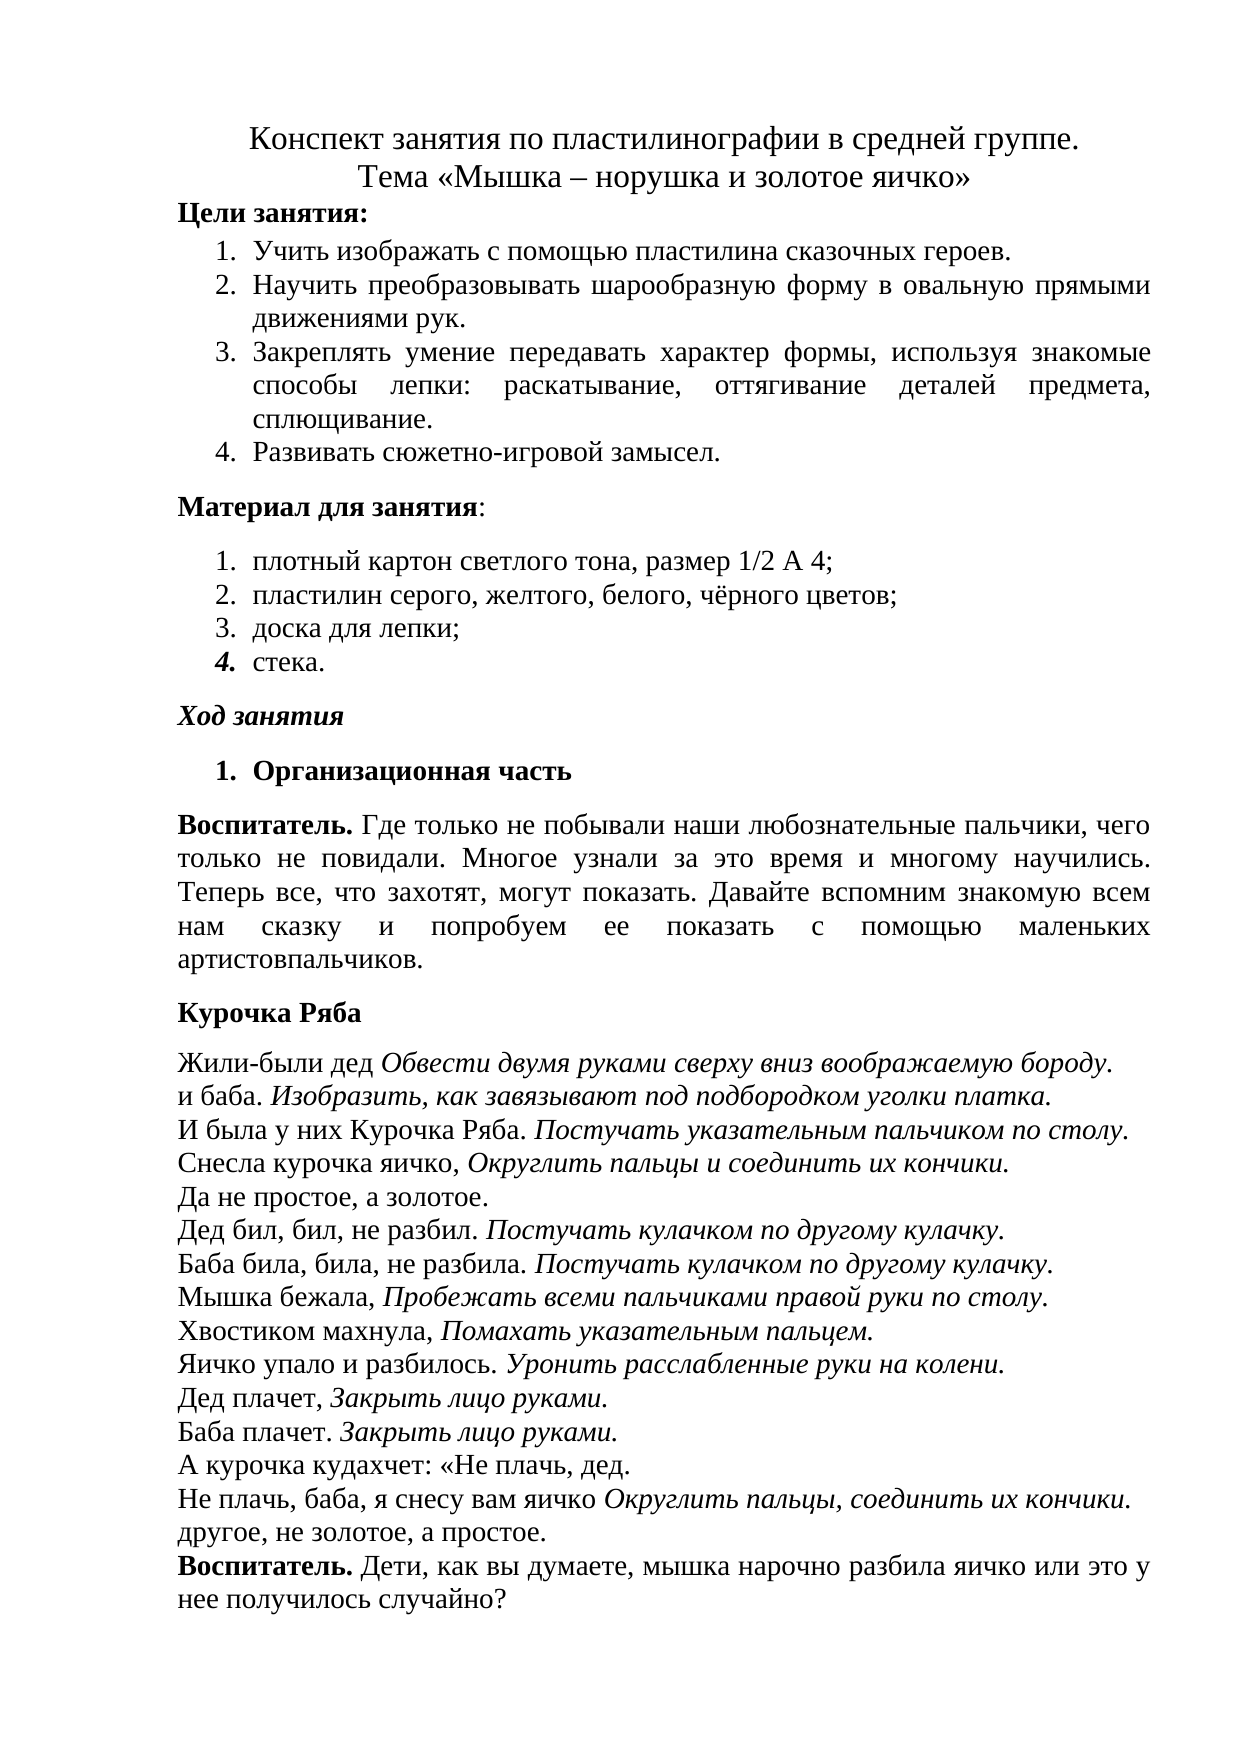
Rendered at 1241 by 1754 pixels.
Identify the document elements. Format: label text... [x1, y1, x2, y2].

text Да не простое, а золотое. [177, 1179, 1152, 1212]
text Баба плачет. Закрыть лицо руками. [177, 1414, 1152, 1447]
text Мышка бежала, Пробежать всеми пальчиками правой руки по столу. [177, 1279, 1152, 1313]
list Организационная часть [215, 753, 1152, 786]
text другое, не золотое, а простое. [177, 1514, 1152, 1548]
text Материал для занятия: [177, 489, 1152, 522]
text Хвостиком махнула, Помахать указательным пальцем. [177, 1313, 1152, 1347]
text Конспект занятия по пластилинографии в средней группе. [177, 118, 1152, 156]
text Снесла курочка яичко, Округлить пальцы и соединить их кончики. [177, 1145, 1152, 1179]
list Научить преобразовывать шарообразную форму в овальную прямыми движениями рук. [215, 267, 1152, 334]
list пластилин серого, желтого, белого, чёрного цветов; [215, 577, 1152, 610]
text Дед плачет, Закрыть лицо руками. [177, 1380, 1152, 1414]
text Дед бил, бил, не разбил. Постучать кулачком по другому кулачку. [177, 1212, 1152, 1246]
text Ход занятия [177, 698, 1152, 732]
text Не плачь, баба, я снесу вам яичко Округлить пальцы, соединить их кончики. [177, 1481, 1152, 1514]
list доска для лепки; [215, 610, 1152, 644]
text Воспитатель. Где только не побывали наши любознательные пальчики, чего только не повидали. Многое узнали за это время и многому научились. Теперь все, что захотят, могут показать. Давайте вспомним знакомую всем нам сказку и попробуем ее показать с помощью маленьких артистовпальчиков. [177, 807, 1152, 975]
list плотный картон светлого тона, размер 1/2 А 4; [215, 543, 1152, 577]
text Курочка Ряба [177, 996, 1152, 1029]
text Жили-были дед Обвести двумя руками сверху вниз воображаемую бороду. [177, 1045, 1152, 1078]
list Учить изображать с помощью пластилина сказочных героев. [215, 233, 1152, 267]
text Цели занятия: [177, 195, 1152, 228]
text А курочка кудахчет: «Не плачь, дед. [177, 1447, 1152, 1481]
list Развивать сюжетно-игровой замысел. [215, 434, 1152, 468]
text Яичко упало и разбилось. Уронить расслабленные руки на колени. [177, 1347, 1152, 1380]
text Тема «Мышка – норушка и золотое яичко» [177, 156, 1152, 195]
text Воспитатель. Дети, как вы думаете, мышка нарочно разбила яичко или это у нее получилось случайно? [177, 1548, 1152, 1615]
text Баба била, била, не разбила. Постучать кулачком по другому кулачку. [177, 1246, 1152, 1279]
text и баба. Изобразить, как завязывают под подбородком уголки платка. [177, 1078, 1152, 1112]
text И была у них Курочка Ряба. Постучать указательным пальчиком по столу. [177, 1112, 1152, 1145]
list Закреплять умение передавать характер формы, используя знакомые способы лепки: раскатывание, оттягивание деталей предмета, сплющивание. [215, 334, 1152, 434]
list стека. [215, 644, 1152, 677]
